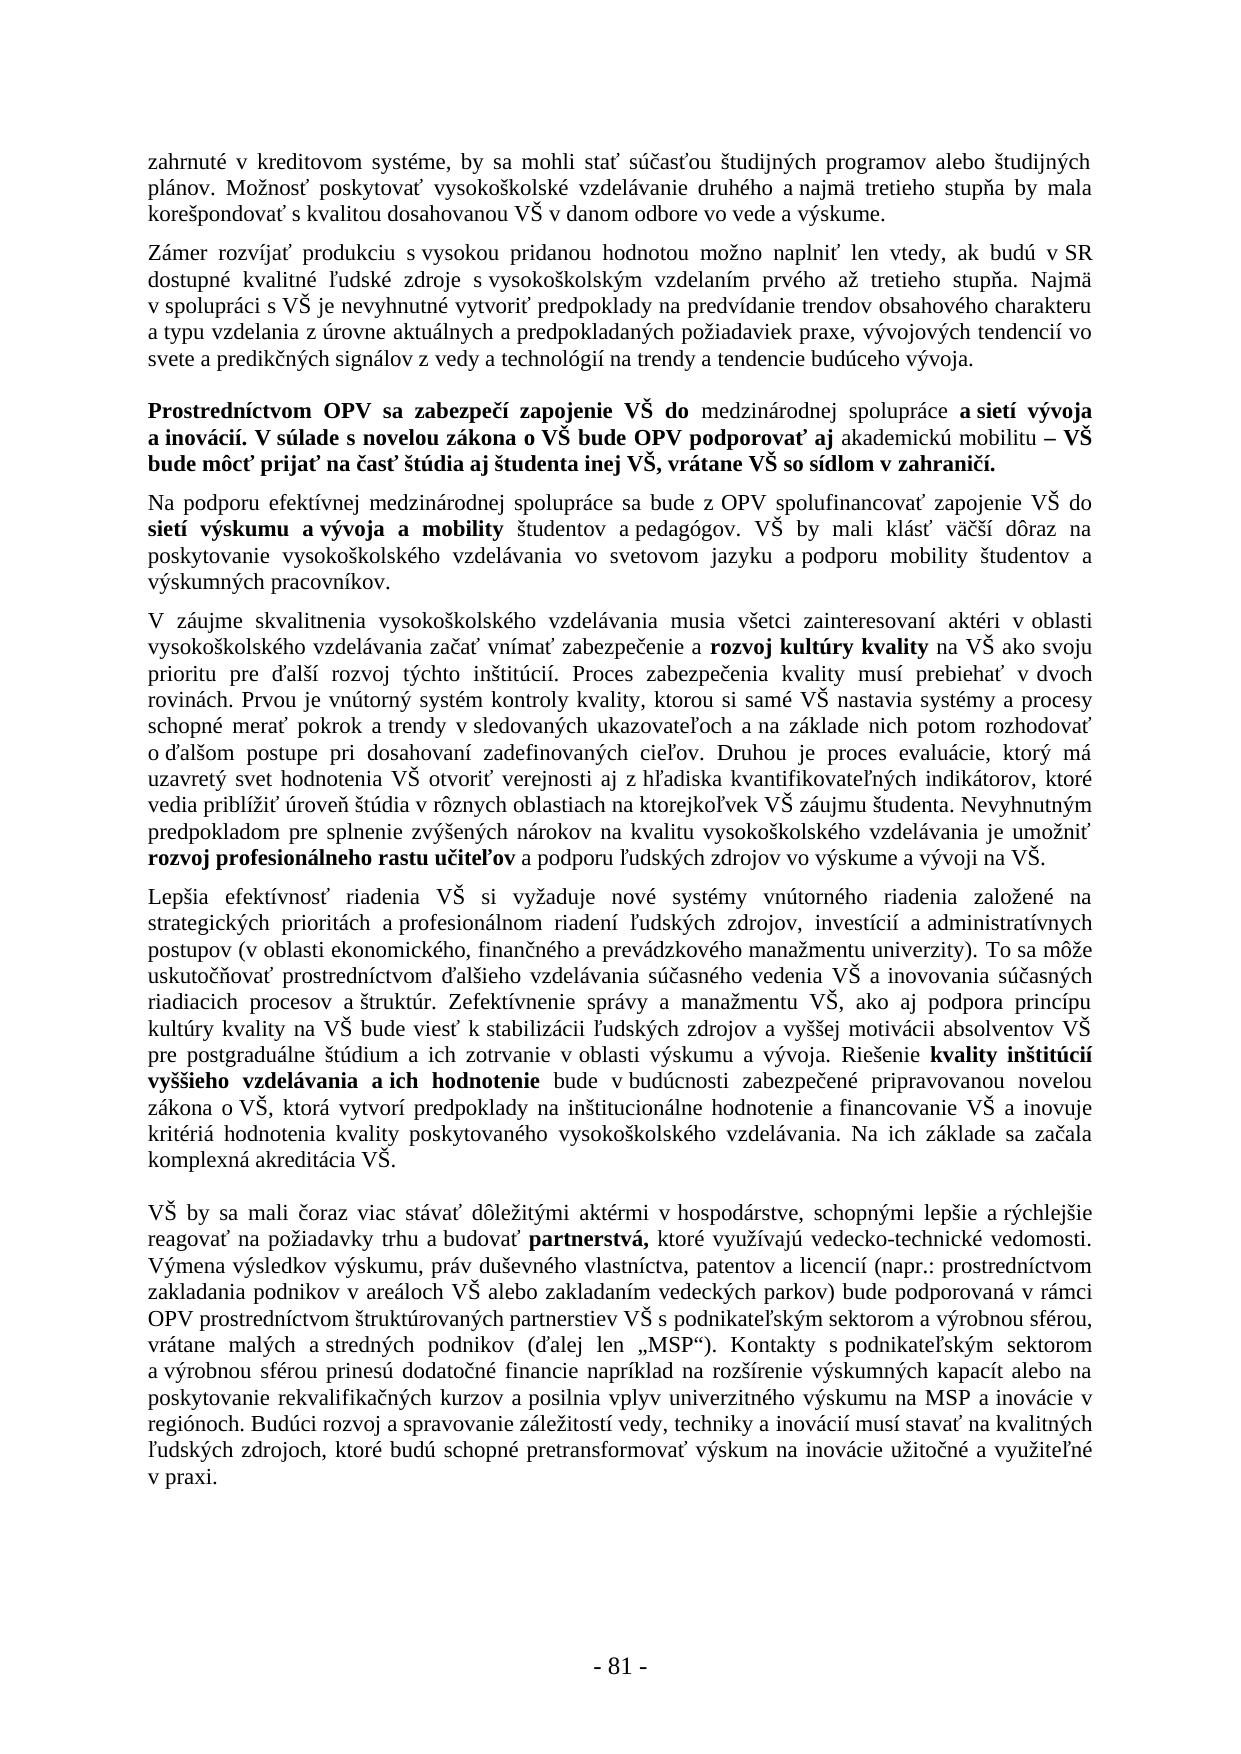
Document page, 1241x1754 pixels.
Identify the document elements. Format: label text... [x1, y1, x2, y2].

text Na podporu efektívnej medzinárodnej spolupráce sa bude z OPV spolufinancovať zapojenie VŠ do sietí výskumu a vývoja a mobility študentov a pedagógov. VŠ by mali klásť väčší dôraz na poskytovanie vysokoškolského vzdelávania vo svetovom jazyku a podporu mobility študentov a výskumných pracovníkov. [148, 489, 1092, 594]
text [148, 148, 1092, 227]
text V záujme skvalitnenia vysokoškolského vzdelávania musia všetci zainteresovaní aktéri v oblasti vysokoškolského vzdelávania začať vnímať zabezpečenie a rozvoj kultúry kvality na VŠ ako svoju prioritu pre ďalší rozvoj týchto inštitúcií. Proces zabezpečenia kvality musí prebiehať v dvoch rovinách. Prvou je vnútorný systém kontroly kvality, ktorou si samé VŠ nastavia systémy a procesy schopné merať pokrok a trendy v sledovaných ukazovateľoch a na základe nich potom rozhodovať o ďalšom postupe pri dosahovaní zadefinovaných cieľov. Druhou je proces evaluácie, ktorý má uzavretý svet hodnotenia VŠ otvoriť verejnosti aj z hľadiska kvantifikovateľných indikátorov, ktoré vedia priblížiť úroveň štúdia v rôznych oblastiach na ktorejkoľvek VŠ záujmu študenta. Nevyhnutným predpokladom pre splnenie zvýšených nárokov na kvalitu vysokoškolského vzdelávania je umožniť rozvoj profesionálneho rastu učiteľov a podporu ľudských zdrojov vo výskume a vývoji na VŠ. [148, 607, 1092, 870]
text Lepšia efektívnosť riadenia VŠ si vyžaduje nové systémy vnútorného riadenia založené na strategických prioritách a profesionálnom riadení ľudských zdrojov, investícií a administratívnych postupov (v oblasti ekonomického, finančného a prevádzkového manažmentu univerzity). To sa môže uskutočňovať prostredníctvom ďalšieho vzdelávania súčasného vedenia VŠ a inovovania súčasných riadiacich procesov a štruktúr. Zefektívnenie správy a manažmentu VŠ, ako aj podpora princípu kultúry kvality na VŠ bude viesť k stabilizácii ľudských zdrojov a vyššej motivácii absolventov VŠ pre postgraduálne štúdium a ich zotrvanie v oblasti výskumu a vývoja. Riešenie kvality inštitúcií vyššieho vzdelávania a ich hodnotenie bude v budúcnosti zabezpečené pripravovanou novelou zákona o VŠ, ktorá vytvorí predpoklady na inštitucionálne hodnotenie a financovanie VŠ a inovuje kritériá hodnotenia kvality poskytovaného vysokoškolského vzdelávania. Na ich základe sa začala komplexná akreditácia VŠ. [148, 883, 1092, 1173]
text Zámer rozvíjať produkciu s vysokou pridanou hodnotou možno naplniť len vtedy, ak budú v SR dostupné kvalitné ľudské zdroje s vysokoškolským vzdelaním prvého až tretieho stupňa. Najmä v spolupráci s VŠ je nevyhnutné vytvoriť predpoklady na predvídanie trendov obsahového charakteru a typu vzdelania z úrovne aktuálnych a predpokladaných požiadaviek praxe, vývojových tendencií vo svete a predikčných signálov z vedy a technológií na trendy a tendencie budúceho vývoja. [148, 239, 1092, 371]
text VŠ by sa mali čoraz viac stávať dôležitými aktérmi v hospodárstve, schopnými lepšie a rýchlejšie reagovať na požiadavky trhu a budovať partnerstvá, ktoré využívajú vedecko-technické vedomosti. Výmena výsledkov výskumu, práv duševného vlastníctva, patentov a licencií (napr.: prostredníctvom zakladania podnikov v areáloch VŠ alebo zakladaním vedeckých parkov) bude podporovaná v rámci OPV prostredníctvom štruktúrovaných partnerstiev VŠ s podnikateľským sektorom a výrobnou sférou, vrátane malých a stredných podnikov (ďalej len „MSP“). Kontakty s podnikateľským sektorom a výrobnou sférou prinesú dodatočné financie napríklad na rozšírenie výskumných kapacít alebo na poskytovanie rekvalifikačných kurzov a posilnia vplyv univerzitného výskumu na MSP a inovácie v regiónoch. Budúci rozvoj a spravovanie záležitostí vedy, techniky a inovácií musí stavať na kvalitných ľudských zdrojoch, ktoré budú schopné pretransformovať výskum na inovácie užitočné a využiteľné v praxi. [148, 1199, 1092, 1489]
text Prostredníctvom OPV sa zabezpečí zapojenie VŠ do medzinárodnej spolupráce a sietí vývoja a inovácií. V súlade s novelou zákona o VŠ bude OPV podporovať aj akademickú mobilitu – VŠ bude môcť prijať na časť štúdia aj študenta inej VŠ, vrátane VŠ so sídlom v zahraničí. [148, 397, 1092, 476]
